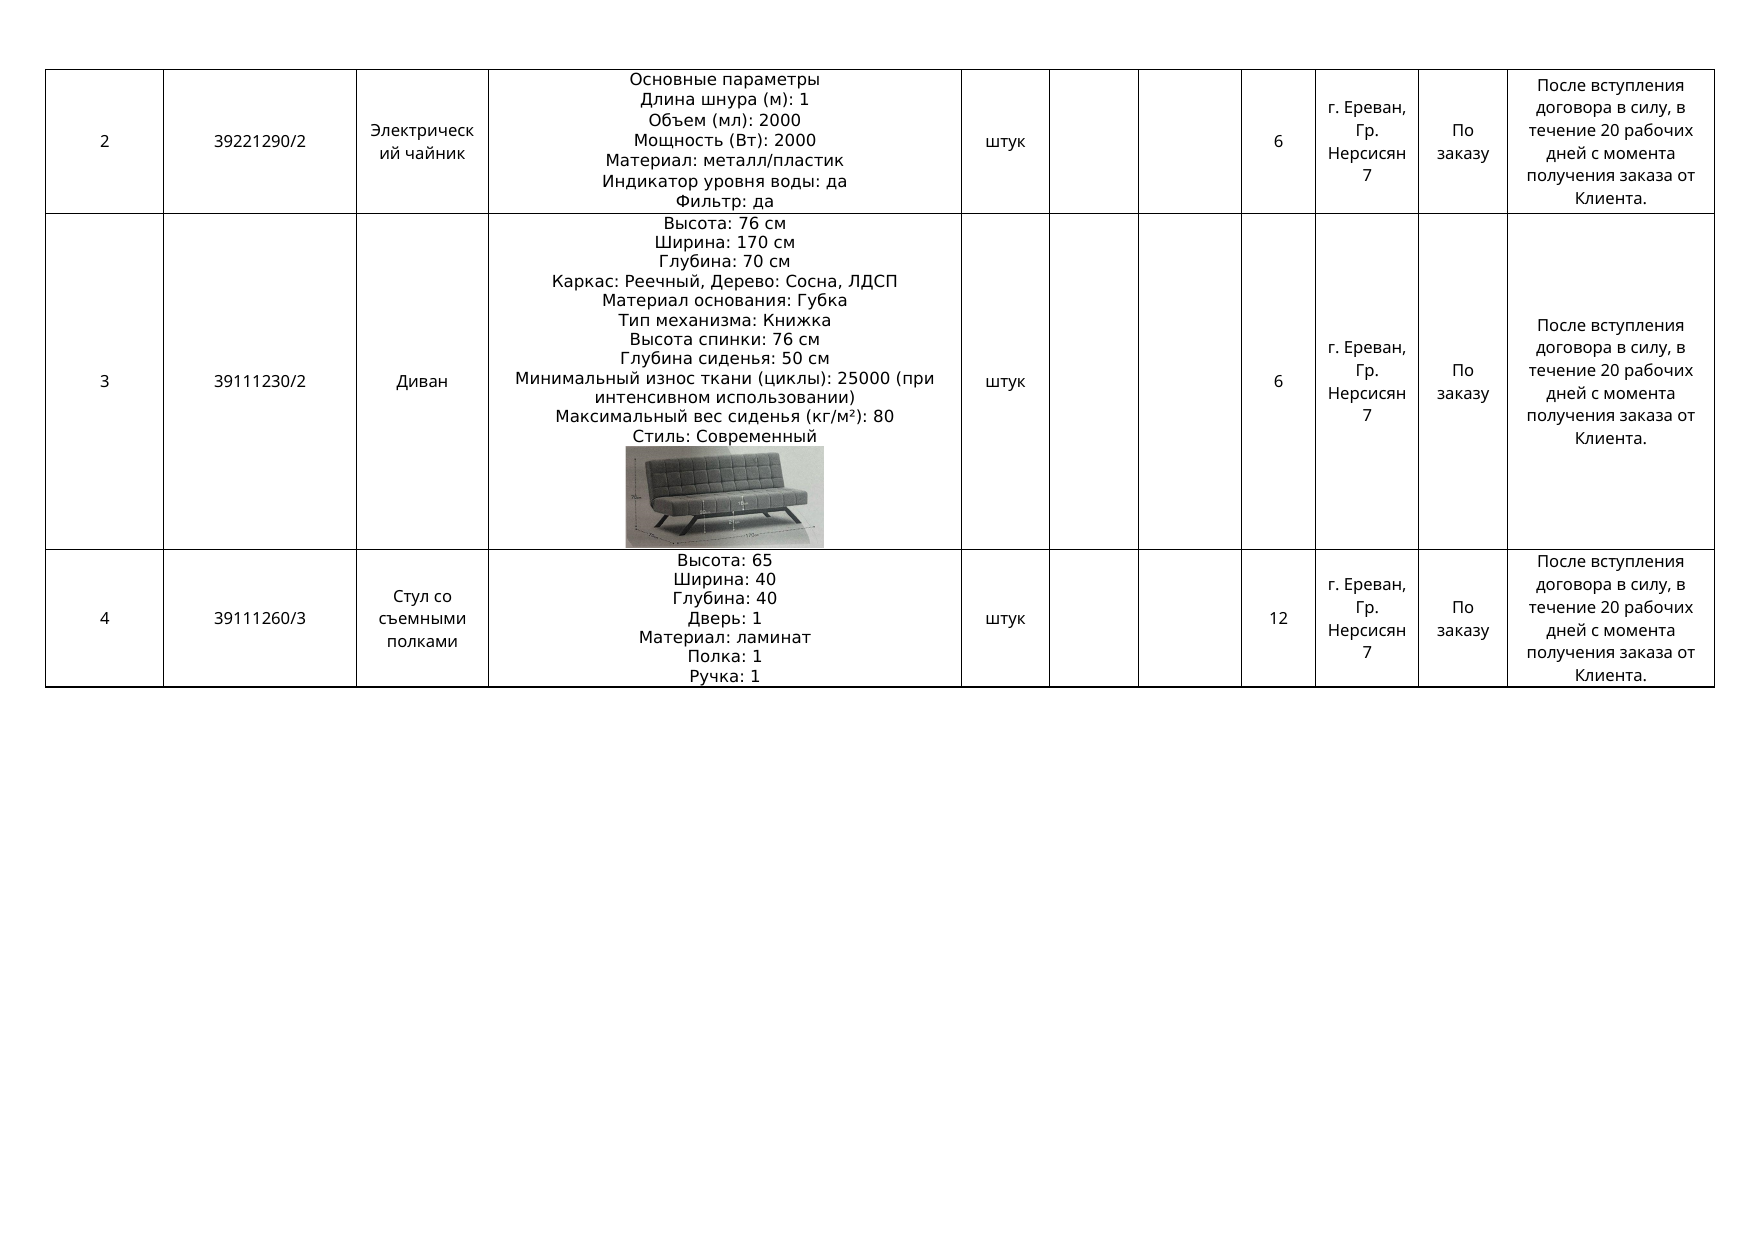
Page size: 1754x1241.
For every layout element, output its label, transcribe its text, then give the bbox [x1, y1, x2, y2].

table_cell Диван [357, 214, 488, 549]
table_cell 39111230/2 [164, 214, 356, 549]
table_cell штук [962, 70, 1049, 213]
table_cell Электрический чайник [357, 70, 488, 213]
table_cell По заказу [1419, 70, 1507, 213]
table_cell 6 [1242, 70, 1315, 213]
table_cell [1050, 214, 1138, 549]
table_cell штук [962, 214, 1049, 549]
table_cell По заказу [1419, 550, 1507, 686]
table_cell г. Ереван, Гр. Нерсисян 7 [1316, 70, 1418, 213]
table_cell Основные параметры Длина шнура (м): 1 Объем (мл): 2000 Мощность (Вт): 2000 Материал: металл/пластик Индикатор уровня воды: да Фильтр: да [489, 70, 961, 213]
table_cell [1050, 550, 1138, 686]
table_cell [1050, 70, 1138, 213]
table_cell г. Ереван, Гр. Нерсисян 7 [1316, 550, 1418, 686]
table_cell По заказу [1419, 214, 1507, 549]
table_cell г. Ереван, Гр. Нерсисян 7 [1316, 214, 1418, 549]
table_cell [1139, 550, 1241, 686]
table_cell Высота: 76 см Ширина: 170 см Глубина: 70 см Каркас: Реечный, Дерево: Сосна, ЛДСП Материал основания: Губка Тип механизма: Книжка Высота спинки: 76 см Глубина сиденья: 50 см Минимальный износ ткани (циклы): 25000 (при интенсивном использовании) Максимальный вес сиденья (кг/м²): 80 Стиль: Современный [489, 214, 961, 549]
table_cell После вступления договора в силу, в течение 20 рабочих дней с момента получения заказа от Клиента. [1508, 214, 1714, 549]
table_cell 39111260/3 [164, 550, 356, 686]
table_cell [1139, 70, 1241, 213]
table_cell [1139, 214, 1241, 549]
table_cell 2 [46, 70, 163, 213]
table_cell 3 [46, 214, 163, 549]
table_cell штук [962, 550, 1049, 686]
picture [625, 446, 824, 548]
table_cell Стул со съемными полками [357, 550, 488, 686]
table_cell 39221290/2 [164, 70, 356, 213]
table_cell После вступления договора в силу, в течение 20 рабочих дней с момента получения заказа от Клиента. [1508, 550, 1714, 686]
table_cell Высота: 65 Ширина: 40 Глубина: 40 Дверь: 1 Материал: ламинат Полка: 1 Ручка: 1 [489, 550, 961, 686]
table_cell После вступления договора в силу, в течение 20 рабочих дней с момента получения заказа от Клиента. [1508, 70, 1714, 213]
table_cell 12 [1242, 550, 1315, 686]
table_cell 6 [1242, 214, 1315, 549]
table_cell 4 [46, 550, 163, 686]
